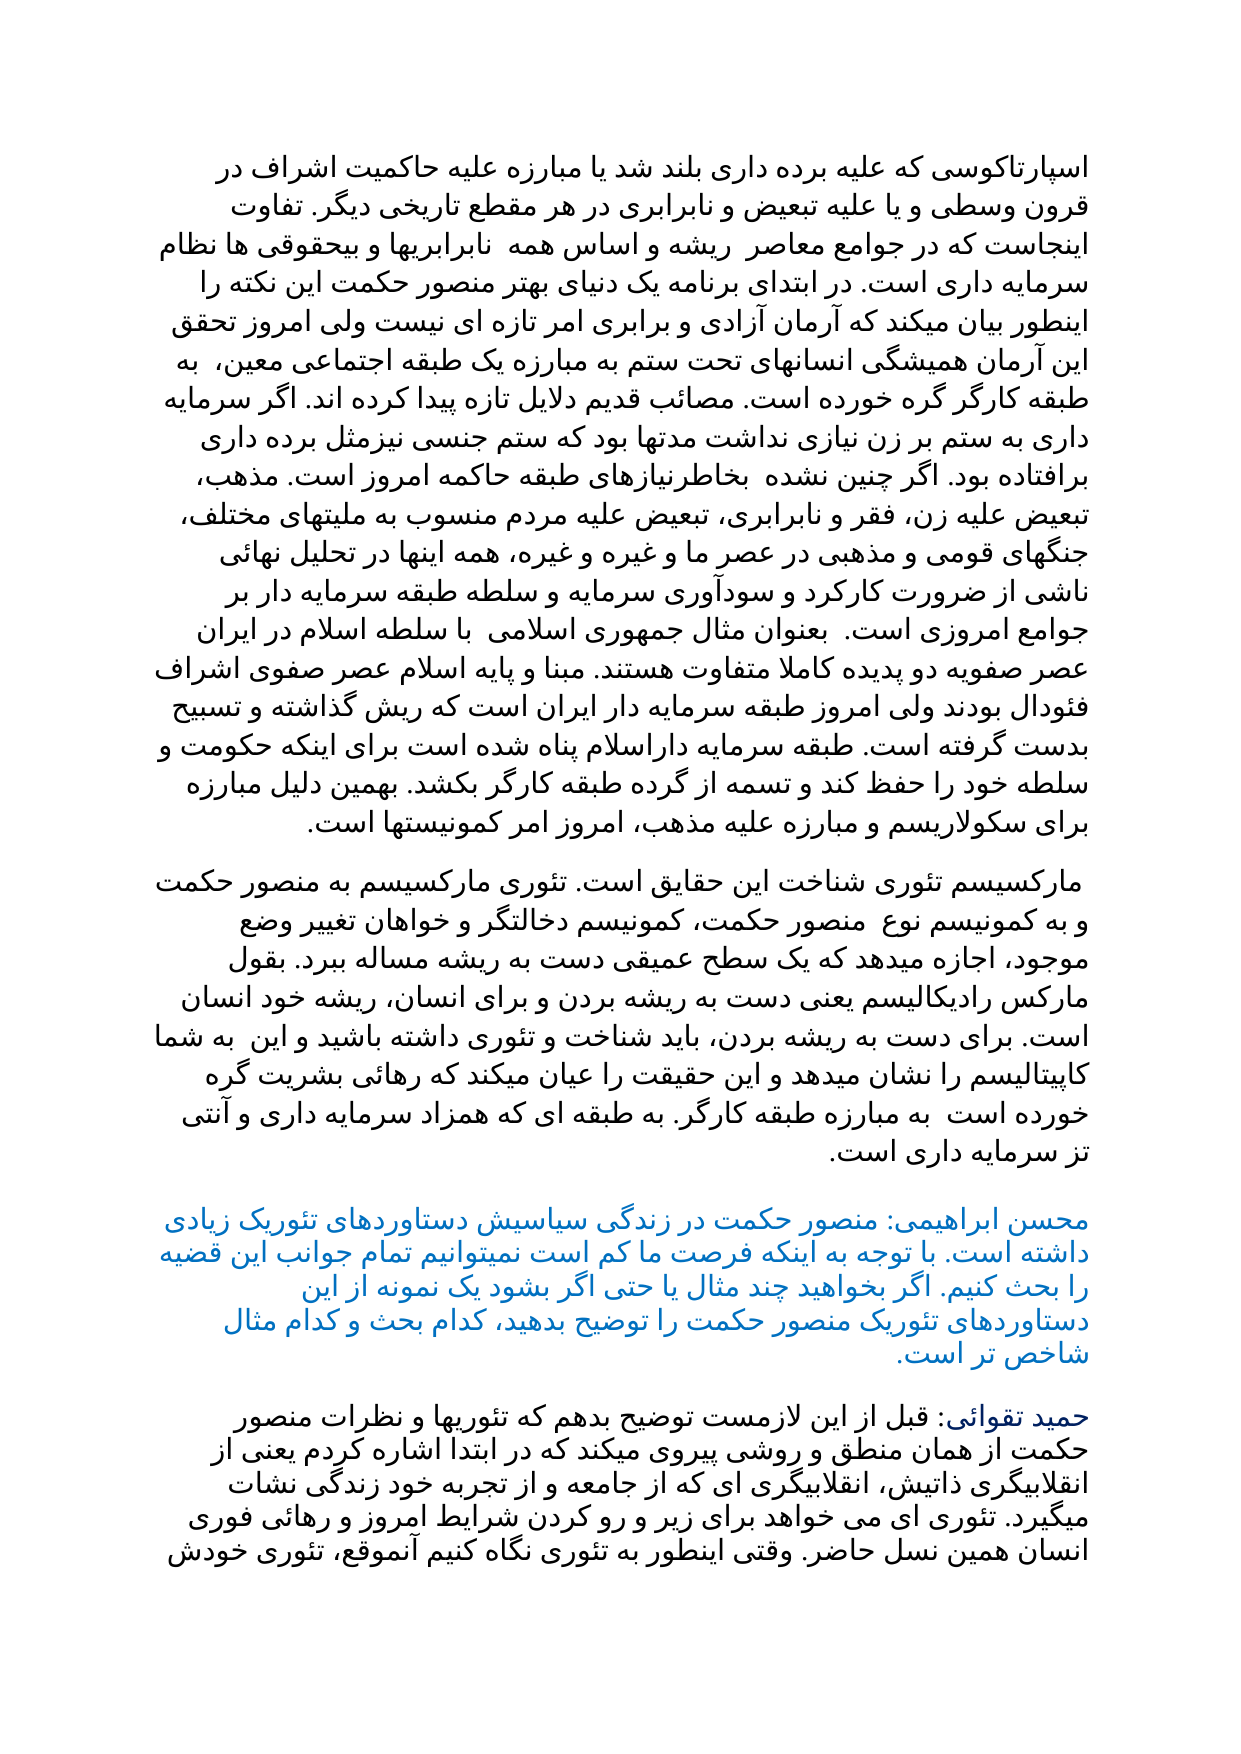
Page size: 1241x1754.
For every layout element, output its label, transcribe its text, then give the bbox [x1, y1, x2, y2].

text محسن ابراهیمی: منصور حکمت در زندگی سیاسیش دستاوردهای تئوریک زیادی داشته است. با توجه به اینکه فرصت ما کم است نمیتوانیم تمام جوانب این قضیه را بحث کنیم. اگر بخواهید چند مثال یا حتی اگر بشود یک نمونه از این دستاوردهای تئوریک منصور حکمت را توضیح بدهید، کدام بحث و کدام مثال شاخص تر است. [150, 1202, 1090, 1370]
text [150, 150, 1090, 839]
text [150, 1399, 1090, 1567]
text مارکسیسم تئوری شناخت این حقایق است. تئوری مارکسیسم به منصور حکمت و به کمونیسم نوع منصور حکمت، کمونیسم دخالتگر و خواهان تغییر وضع موجود، اجازه میدهد که یک سطح عمیقی دست به ریشه مساله ببرد. بقول مارکس رادیکالیسم یعنی دست به ریشه بردن و برای انسان، ریشه خود انسان است. برای دست به ریشه بردن، باید شناخت و تئوری داشته باشید و این به شما کاپیتالیسم را نشان میدهد و این حقیقت را عیان میکند که رهائی بشریت گره خورده است به مبارزه طبقه کارگر. به طبقه ای که همزاد سرمایه داری و آنتی تز سرمایه داری است. [150, 864, 1090, 1168]
